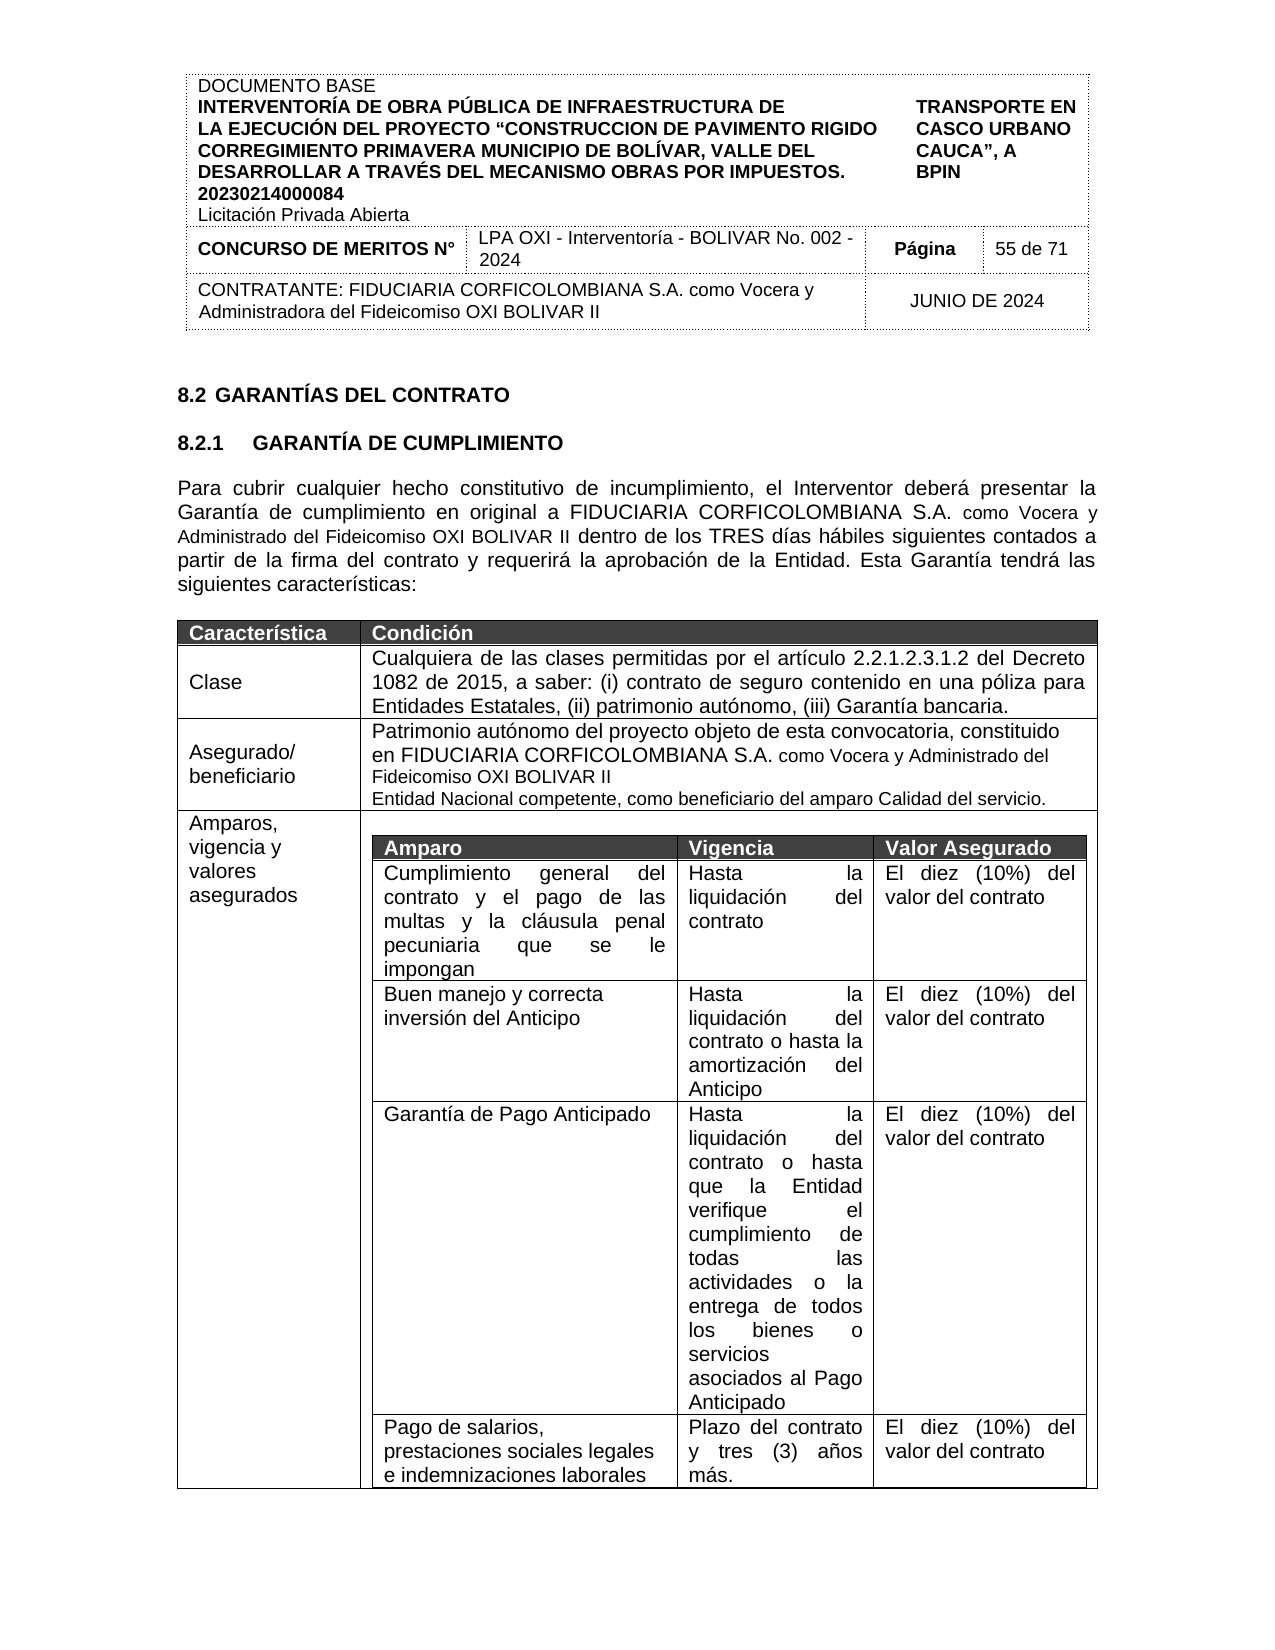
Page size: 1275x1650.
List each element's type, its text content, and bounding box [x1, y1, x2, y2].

table_header Condición [361, 621, 1097, 644]
table_header Característica [178, 621, 360, 644]
table_cell Asegurado/ beneficiario [178, 719, 360, 809]
text Para cubrir cualquier hecho constitutivo de incumplimiento, el Interventor deberá presentar la Garantía de cumplimiento en original a FIDUCIARIA CORFICOLOMBIANA S.A. como Vocera y Administrado del Fideicomiso OXI BOLIVAR II dentro de los TRES días hábiles siguientes contados a partir de la firma del contrato y requerirá la aprobación de la Entidad. Esta Garantía tendrá las siguientes características: [177, 476, 1098, 596]
table_cell Cualquiera de las clases permitidas por el artículo 2.2.1.2.3.1.2 del Decreto 1082 de 2015, a saber: (i) contrato de seguro contenido en una póliza para Entidades Estatales, (ii) patrimonio autónomo, (iii) Garantía bancaria. [361, 646, 1097, 717]
table_cell Clase [178, 646, 360, 717]
table_cell Patrimonio autónomo del proyecto objeto de esta convocatoria, constituido en FIDUCIARIA CORFICOLOMBIANA S.A. como Vocera y Administrado del Fideicomiso OXI BOLIVAR II Entidad Nacional competente, como beneficiario del amparo Calidad del servicio. [361, 719, 1097, 809]
table_cell [361, 811, 1097, 1488]
list GARANTÍAS DEL CONTRATO [177, 383, 1098, 407]
list GARANTÍA DE CUMPLIMIENTO [177, 431, 1098, 455]
table_cell Amparos, vigencia y valores asegurados [178, 811, 360, 1488]
